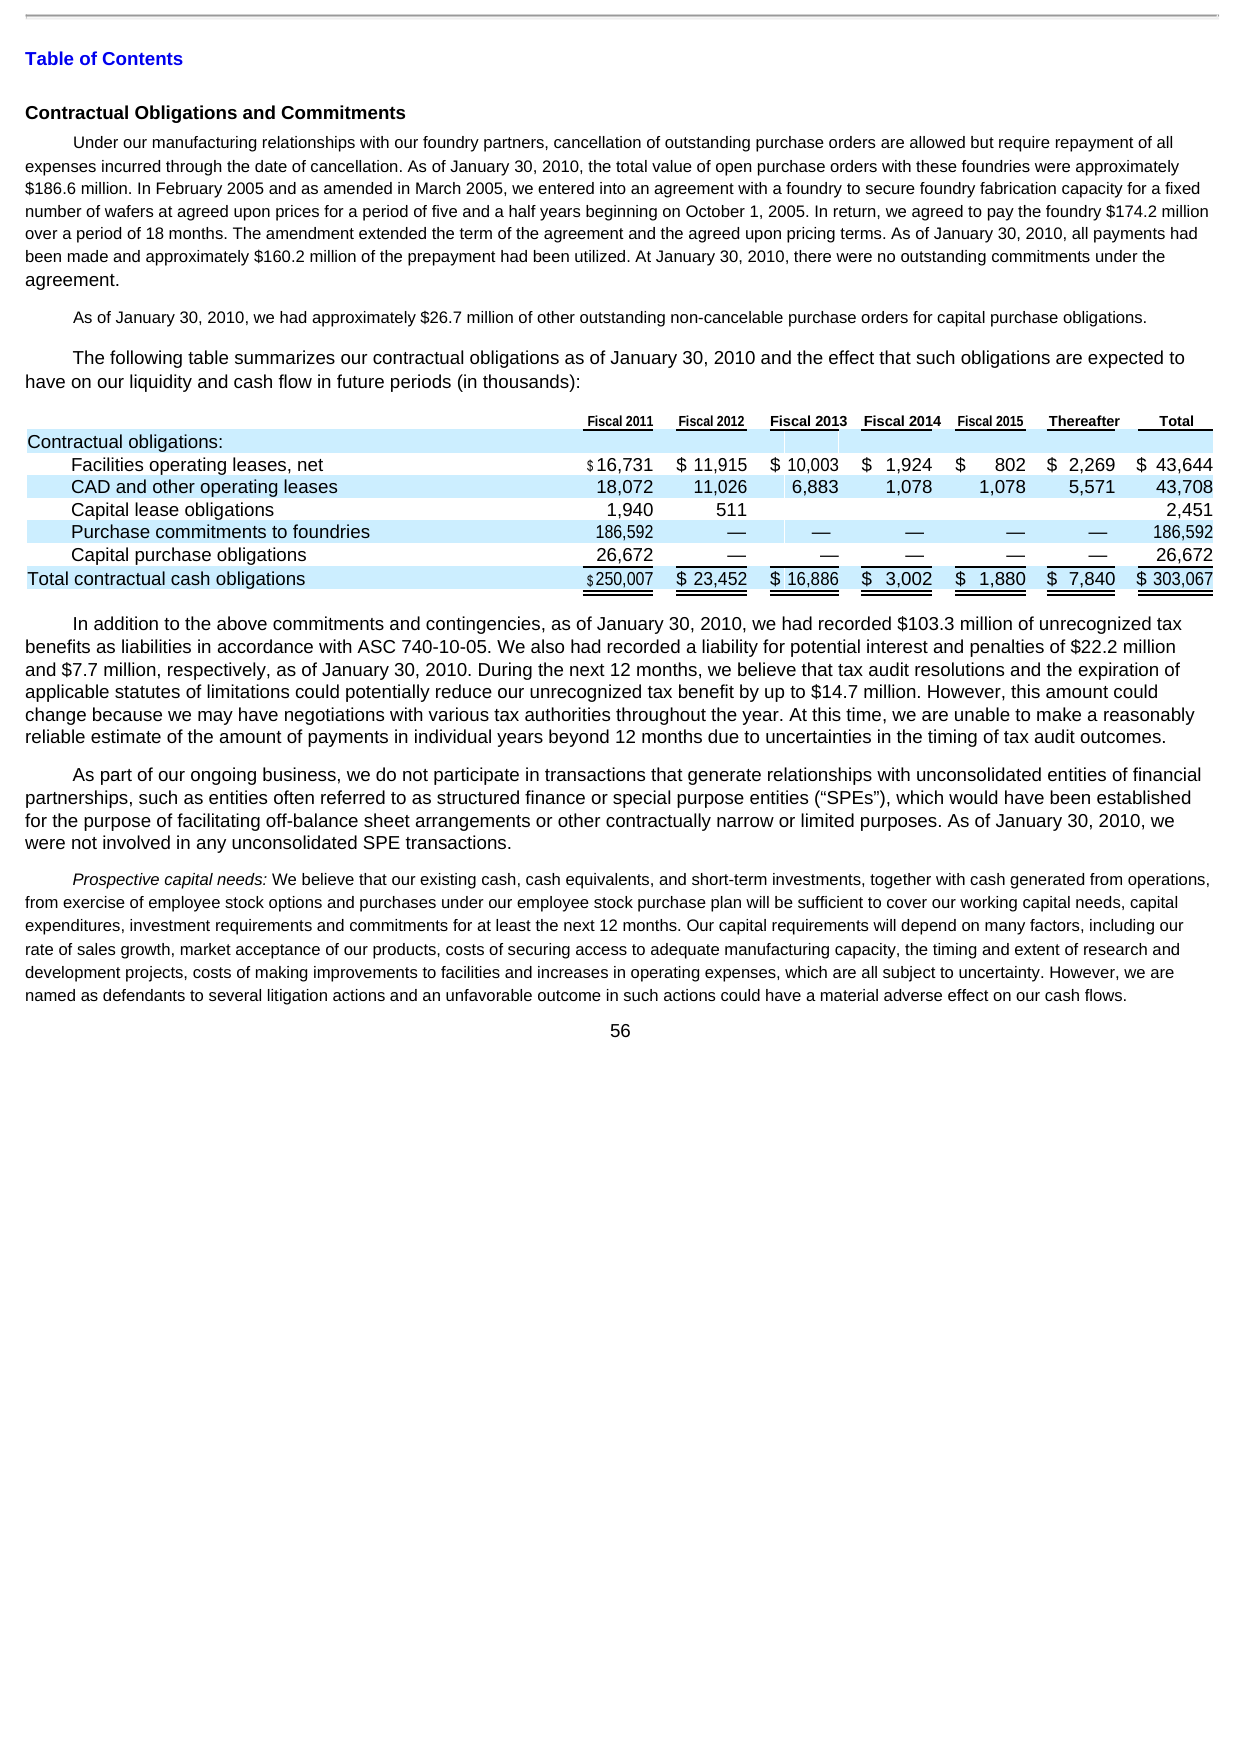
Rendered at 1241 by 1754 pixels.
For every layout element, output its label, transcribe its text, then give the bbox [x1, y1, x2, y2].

text The following table summarizes our contractual obligations as of January 30, 2010 and the effect that such obligations are expected to have on our liquidity and cash flow in future periods (in thousands): [25, 347, 1213, 392]
text As of January 30, 2010, we had approximately $26.7 million of other outstanding non-cancelable purchase orders for capital purchase obligations. [73, 308, 1215, 327]
text Prospective capital needs: We believe that our existing cash, cash equivalents, and short-term investments, together with cash generated from operations, from exercise of employee stock options and purchases under our employee stock purchase plan will be sufficient to cover our working capital needs, capital expenditures, investment requirements and commitments for at least the next 12 months. Our capital requirements will depend on many factors, including our rate of sales growth, market acceptance of our products, costs of securing access to adequate manufacturing capacity, the timing and extent of research and development projects, costs of making improvements to facilities and increases in operating expenses, which are all subject to uncertainty. However, we are named as defendants to several litigation actions and an unfavorable outcome in such actions could have a material adverse effect on our cash flows. [25, 870, 1213, 1005]
text over a period of 18 months. The amendment extended the term of the agreement and the agreed upon pricing terms. As of January 30, 2010, all payments had [25, 224, 1215, 243]
text number of wafers at agreed upon prices for a period of five and a half years beginning on October 1, 2005. In return, we agreed to pay the foundry $174.2 million [25, 201, 1215, 221]
text Under our manufacturing relationships with our foundry partners, cancellation of outstanding purchase orders are allowed but require repayment of all [73, 133, 1215, 152]
text 56 [25, 1020, 1215, 1041]
text expenses incurred through the date of cancellation. As of January 30, 2010, the total value of open purchase orders with these foundries were approximately [25, 156, 1215, 176]
text In addition to the above commitments and contingencies, as of January 30, 2010, we had recorded $103.3 million of unrecognized tax benefits as liabilities in accordance with ASC 740-10-05. We also had recorded a liability for potential interest and penalties of $22.2 million and $7.7 million, respectively, as of January 30, 2010. During the next 12 months, we believe that tax audit resolutions and the expiration of applicable statutes of limitations could potentially reduce our unrecognized tax benefit by up to $14.7 million. However, this amount could change because we may have negotiations with various tax authorities throughout the year. At this time, we are unable to make a reasonably reliable estimate of the amount of payments in individual years beyond 12 months due to uncertainties in the timing of tax audit outcomes. [25, 613, 1209, 748]
text As part of our ongoing business, we do not participate in transactions that generate relationships with unconsolidated entities of financial partnerships, such as entities often referred to as structured finance or special purpose entities (“SPEs”), which would have been established for the purpose of facilitating off-balance sheet arrangements or other contractually narrow or limited purposes. As of January 30, 2010, we were not involved in any unconsolidated SPE transactions. [25, 764, 1213, 854]
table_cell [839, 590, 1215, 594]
text agreement. [25, 269, 1215, 290]
picture [23, 14, 1220, 21]
text $186.6 million. In February 2005 and as amended in March 2005, we entered into an agreement with a foundry to secure foundry fabrication capacity for a fixed [25, 179, 1215, 198]
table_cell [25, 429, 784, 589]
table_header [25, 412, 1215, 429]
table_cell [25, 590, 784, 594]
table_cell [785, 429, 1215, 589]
text Contractual Obligations and Commitments [25, 102, 1215, 123]
text been made and approximately $160.2 million of the prepayment had been utilized. At January 30, 2010, there were no outstanding commitments under the [25, 246, 1215, 266]
text Table of Contents [25, 48, 1215, 69]
